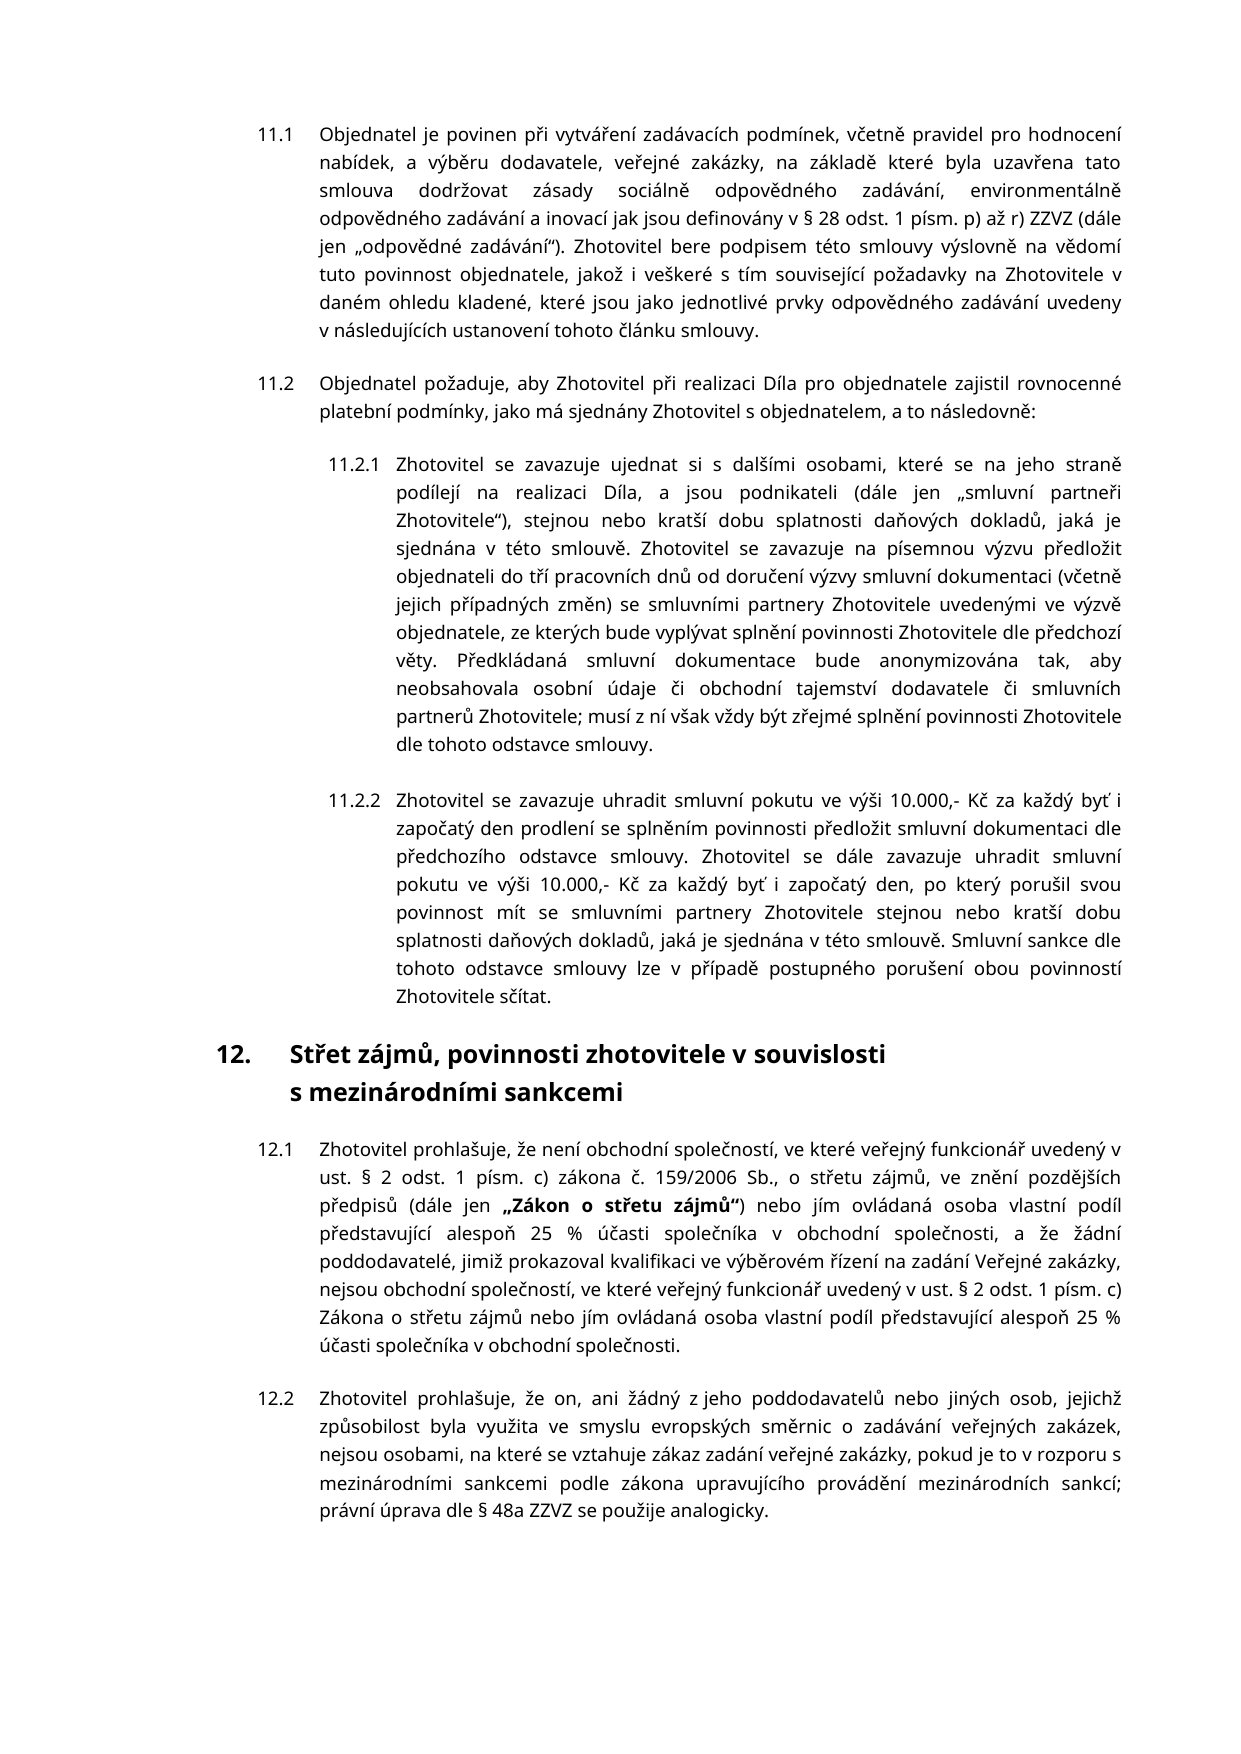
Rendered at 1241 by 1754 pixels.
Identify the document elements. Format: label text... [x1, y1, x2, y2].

list Zhotovitel prohlašuje, že on, ani žádný z jeho poddodavatelů nebo jiných osob, jejichž způsobilost byla využita ve smyslu evropských směrnic o zadávání veřejných zakázek, nejsou osobami, na které se vztahuje zákaz zadání veřejné zakázky, pokud je to v rozporu s mezinárodními sankcemi podle zákona upravujícího provádění mezinárodních sankcí; právní úprava dle § 48a ZZVZ se použije analogicky. [257, 1386, 1122, 1523]
list Střet zájmů, povinnosti zhotovitele v souvislosti s mezinárodními sankcemi [216, 1037, 1122, 1108]
list Objednatel požaduje, aby Zhotovitel při realizaci Díla pro objednatele zajistil rovnocenné platební podmínky, jako má sjednány Zhotovitel s objednatelem, a to následovně: [257, 370, 1122, 424]
list Zhotovitel se zavazuje ujednat si s dalšími osobami, které se na jeho straně podílejí na realizaci Díla, a jsou podnikateli (dále jen „smluvní partneři Zhotovitele“), stejnou nebo kratší dobu splatnosti daňových dokladů, jaká je sjednána v této smlouvě. Zhotovitel se zavazuje na písemnou výzvu předložit objednateli do tří pracovních dnů od doručení výzvy smluvní dokumentaci (včetně jejich případných změn) se smluvními partnery Zhotovitele uvedenými ve výzvě objednatele, ze kterých bude vyplývat splnění povinnosti Zhotovitele dle předchozí věty. Předkládaná smluvní dokumentace bude anonymizována tak, aby neobsahovala osobní údaje či obchodní tajemství dodavatele či smluvních partnerů Zhotovitele; musí z ní však vždy být zřejmé splnění povinnosti Zhotovitele dle tohoto odstavce smlouvy. [328, 451, 1122, 757]
list Zhotovitel prohlašuje, že není obchodní společností, ve které veřejný funkcionář uvedený v ust. § 2 odst. 1 písm. c) zákona č. 159/2006 Sb., o střetu zájmů, ve znění pozdějších předpisů (dále jen „Zákon o střetu zájmů“) nebo jím ovládaná osoba vlastní podíl představující alespoň 25 % účasti společníka v obchodní společnosti, a že žádní poddodavatelé, jimiž prokazoval kvalifikaci ve výběrovém řízení na zadání Veřejné zakázky, nejsou obchodní společností, ve které veřejný funkcionář uvedený v ust. § 2 odst. 1 písm. c) Zákona o střetu zájmů nebo jím ovládaná osoba vlastní podíl představující alespoň 25 % účasti společníka v obchodní společnosti. [257, 1137, 1122, 1358]
list Zhotovitel se zavazuje uhradit smluvní pokutu ve výši 10.000,- Kč za každý byť i započatý den prodlení se splněním povinnosti předložit smluvní dokumentaci dle předchozího odstavce smlouvy. Zhotovitel se dále zavazuje uhradit smluvní pokutu ve výši 10.000,- Kč za každý byť i započatý den, po který porušil svou povinnost mít se smluvními partnery Zhotovitele stejnou nebo kratší dobu splatnosti daňových dokladů, jaká je sjednána v této smlouvě. Smluvní sankce dle tohoto odstavce smlouvy lze v případě postupného porušení obou povinností Zhotovitele sčítat. [328, 788, 1122, 1009]
list Objednatel je povinen při vytváření zadávacích podmínek, včetně pravidel pro hodnocení nabídek, a výběru dodavatele, veřejné zakázky, na základě které byla uzavřena tato smlouva dodržovat zásady sociálně odpovědného zadávání, environmentálně odpovědného zadávání a inovací jak jsou definovány v § 28 odst. 1 písm. p) až r) ZZVZ (dále jen „odpovědné zadávání“). Zhotovitel bere podpisem této smlouvy výslovně na vědomí tuto povinnost objednatele, jakož i veškeré s tím související požadavky na Zhotovitele v daném ohledu kladené, které jsou jako jednotlivé prvky odpovědného zadávání uvedeny v následujících ustanovení tohoto článku smlouvy. [257, 121, 1122, 343]
